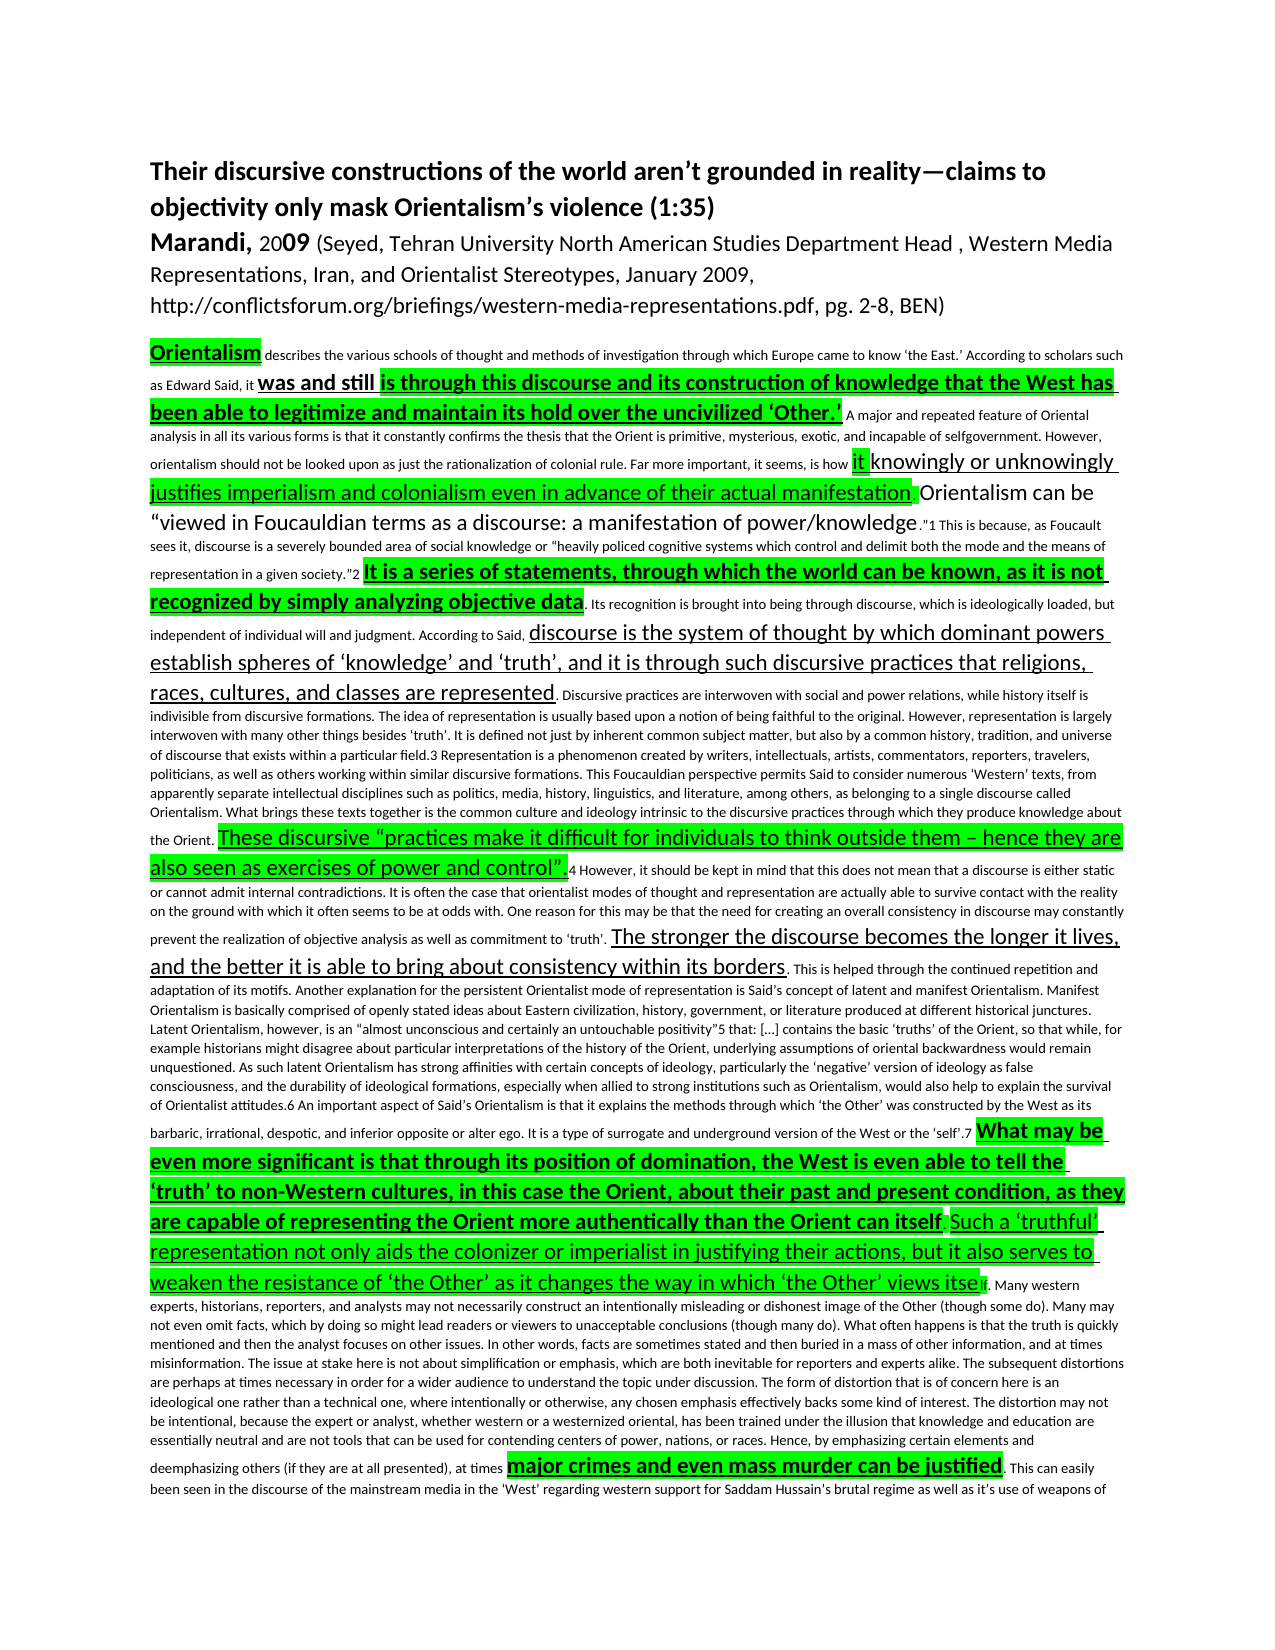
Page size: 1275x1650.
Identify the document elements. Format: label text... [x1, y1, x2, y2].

subtitle Their discursive constructions of the world aren’t grounded in reality—claims to objectivity only mask Orientalism’s violence (1:35) [150, 154, 1125, 223]
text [150, 1205, 1125, 1498]
text Marandi, 2009 (Seyed, Tehran University North American Studies Department Head , Western Media Representations, Iran, and Orientalist Stereotypes, January 2009, http://conflictsforum.org/briefings/western-media-representations.pdf, pg. 2-8, BEN) [150, 225, 1125, 319]
